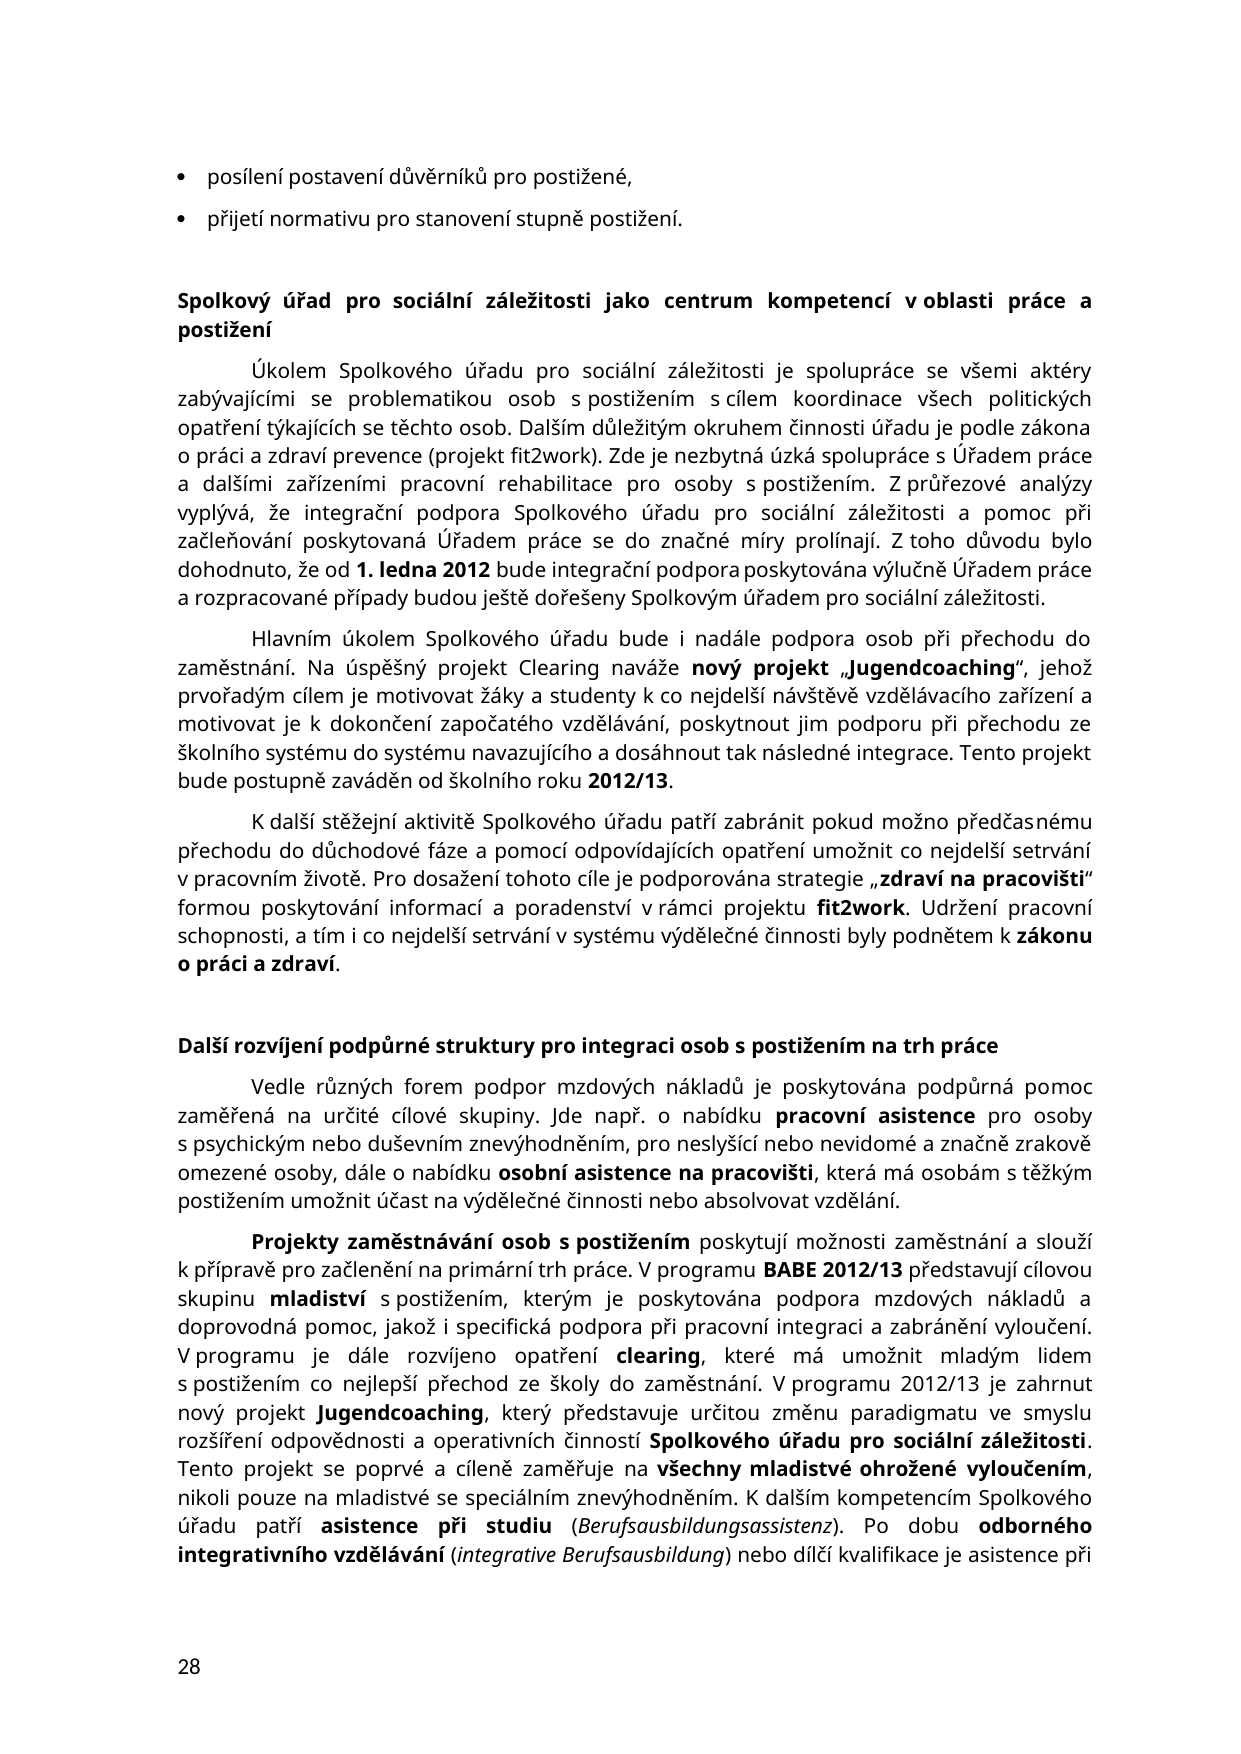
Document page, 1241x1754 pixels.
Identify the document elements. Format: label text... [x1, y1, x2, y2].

text Vedle různých forem podpor mzdových nákladů je poskytována podpůrná pomoc zaměřená na určité cílové skupiny. Jde např. o nabídku pracovní asistence pro osoby s psychickým nebo duševním znevýhodněním, pro neslyšící nebo nevidomé a značně zrakově omezené osoby, dále o nabídku osobní asistence na pracovišti, která má osobám s těžkým postižením umožnit účast na výdělečné činnosti nebo absolvovat vzdělání. [177, 1072, 1092, 1214]
list přijetí normativu pro stanovení stupně postižení. [177, 204, 1092, 233]
text Další rozvíjení podpůrné struktury pro integraci osob s postižením na trh práce [177, 1031, 1092, 1060]
text K další stěžejní aktivitě Spolkového úřadu patří zabránit pokud možno předčasnému přechodu do důchodové fáze a pomocí odpovídajících opatření umožnit co nejdelší setrvání v pracovním životě. Pro dosažení tohoto cíle je podporována strategie „zdraví na pracovišti“ formou poskytování informací a poradenství v rámci projektu fit2work. Udržení pracovní schopnosti, a tím i co nejdelší setrvání v systému výdělečné činnosti byly podnětem k zákonu o práci a zdraví. [177, 807, 1092, 978]
text Spolkový úřad pro sociální záležitosti jako centrum kompetencí v oblasti práce a postižení [177, 286, 1092, 343]
text Úkolem Spolkového úřadu pro sociální záležitosti je spolupráce se všemi aktéry zabývajícími se problematikou osob s postižením s cílem koordinace všech politických opatření týkajících se těchto osob. Dalším důležitým okruhem činnosti úřadu je podle zákona o práci a zdraví prevence (projekt fit2work). Zde je nezbytná úzká spolupráce s Úřadem práce a dalšími zařízeními pracovní rehabilitace pro osoby s postižením. Z průřezové analýzy vyplývá, že integrační podpora Spolkového úřadu pro sociální záležitosti a pomoc při začleňování poskytovaná Úřadem práce se do značné míry prolínají. Z toho důvodu bylo dohodnuto, že od 1. ledna 2012 bude integrační podpora poskytována výlučně Úřadem práce a rozpracované případy budou ještě dořešeny Spolkovým úřadem pro sociální záležitosti. [177, 356, 1092, 612]
text Hlavním úkolem Spolkového úřadu bude i nadále podpora osob při přechodu do zaměstnání. Na úspěšný projekt Clearing naváže nový projekt „Jugendcoaching“, jehož prvořadým cílem je motivovat žáky a studenty k co nejdelší návštěvě vzdělávacího zařízení a motivovat je k dokončení započatého vzdělávání, poskytnout jim podporu při přechodu ze školního systému do systému navazujícího a dosáhnout tak následné integrace. Tento projekt bude postupně zaváděn od školního roku 2012/13. [177, 624, 1092, 795]
list posílení postavení důvěrníků pro postižené, [177, 162, 1092, 190]
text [177, 1227, 1092, 1568]
